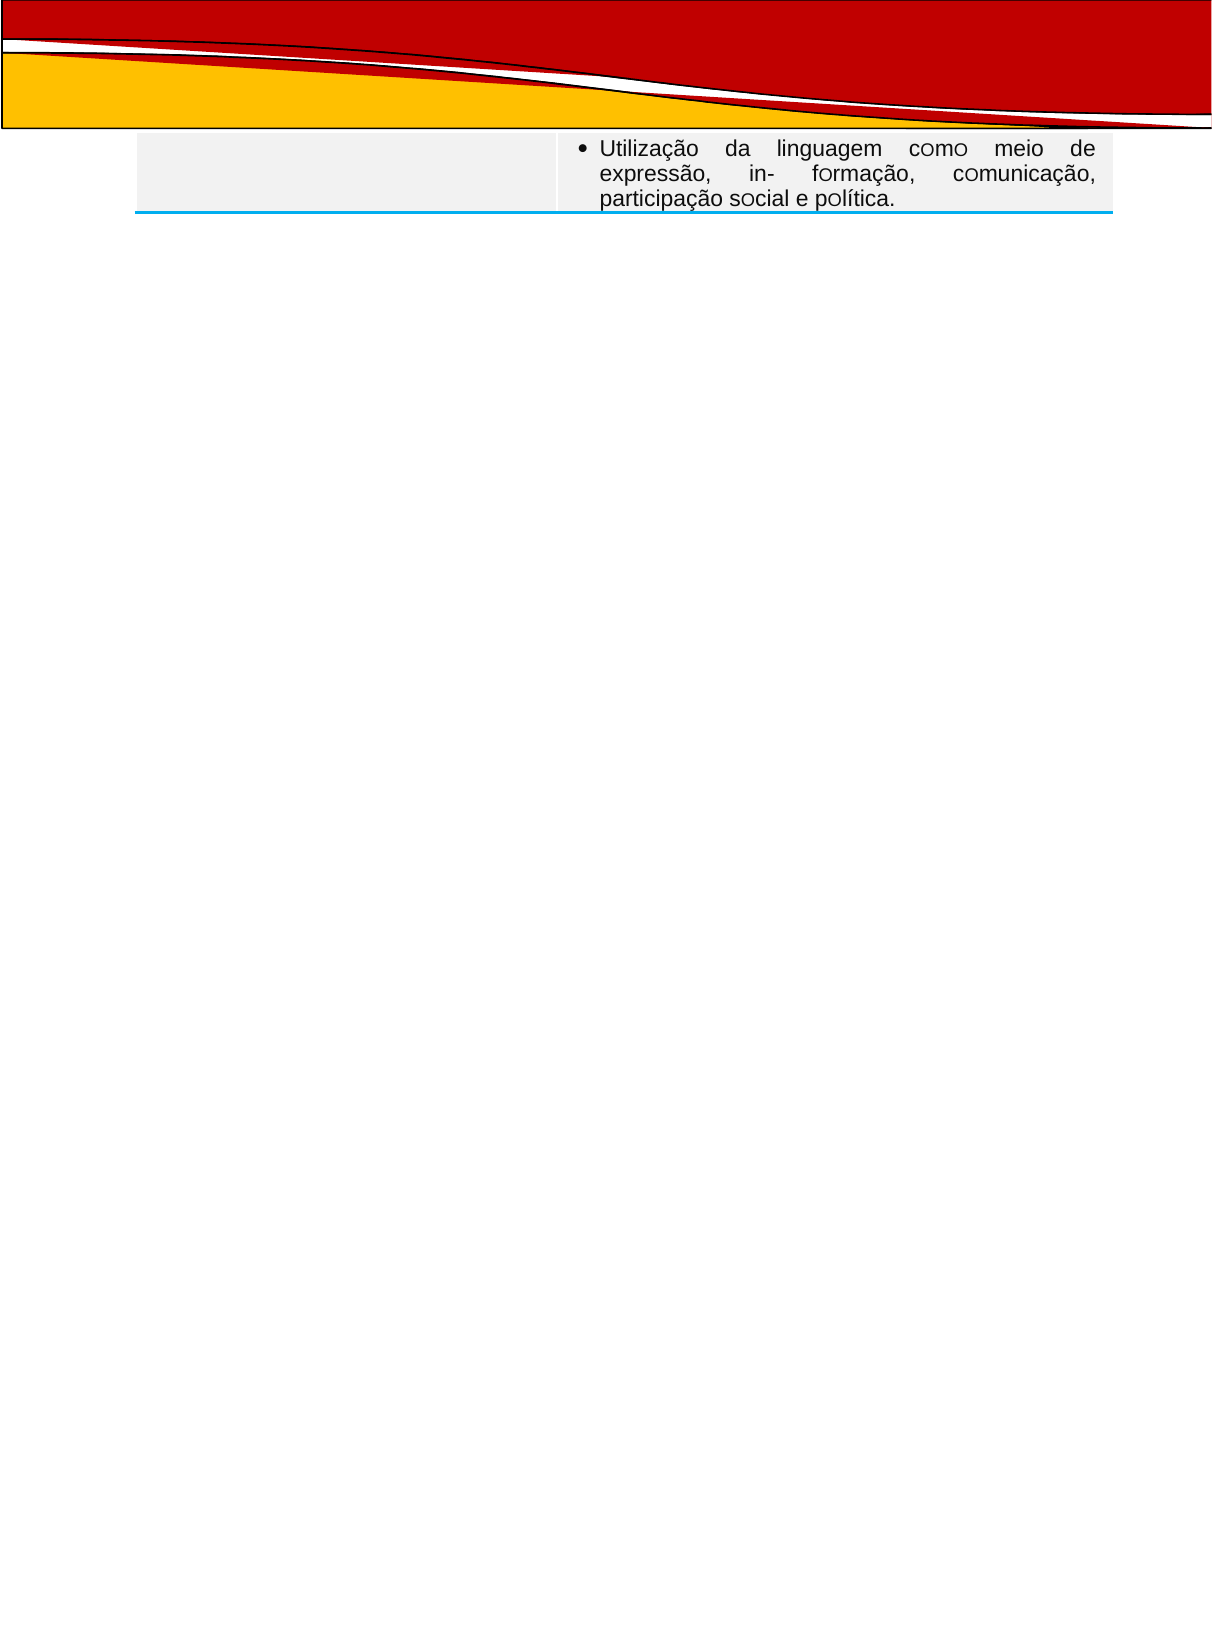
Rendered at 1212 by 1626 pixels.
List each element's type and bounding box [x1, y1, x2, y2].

table_cell [137, 133, 556, 211]
table_cell [558, 133, 1113, 211]
